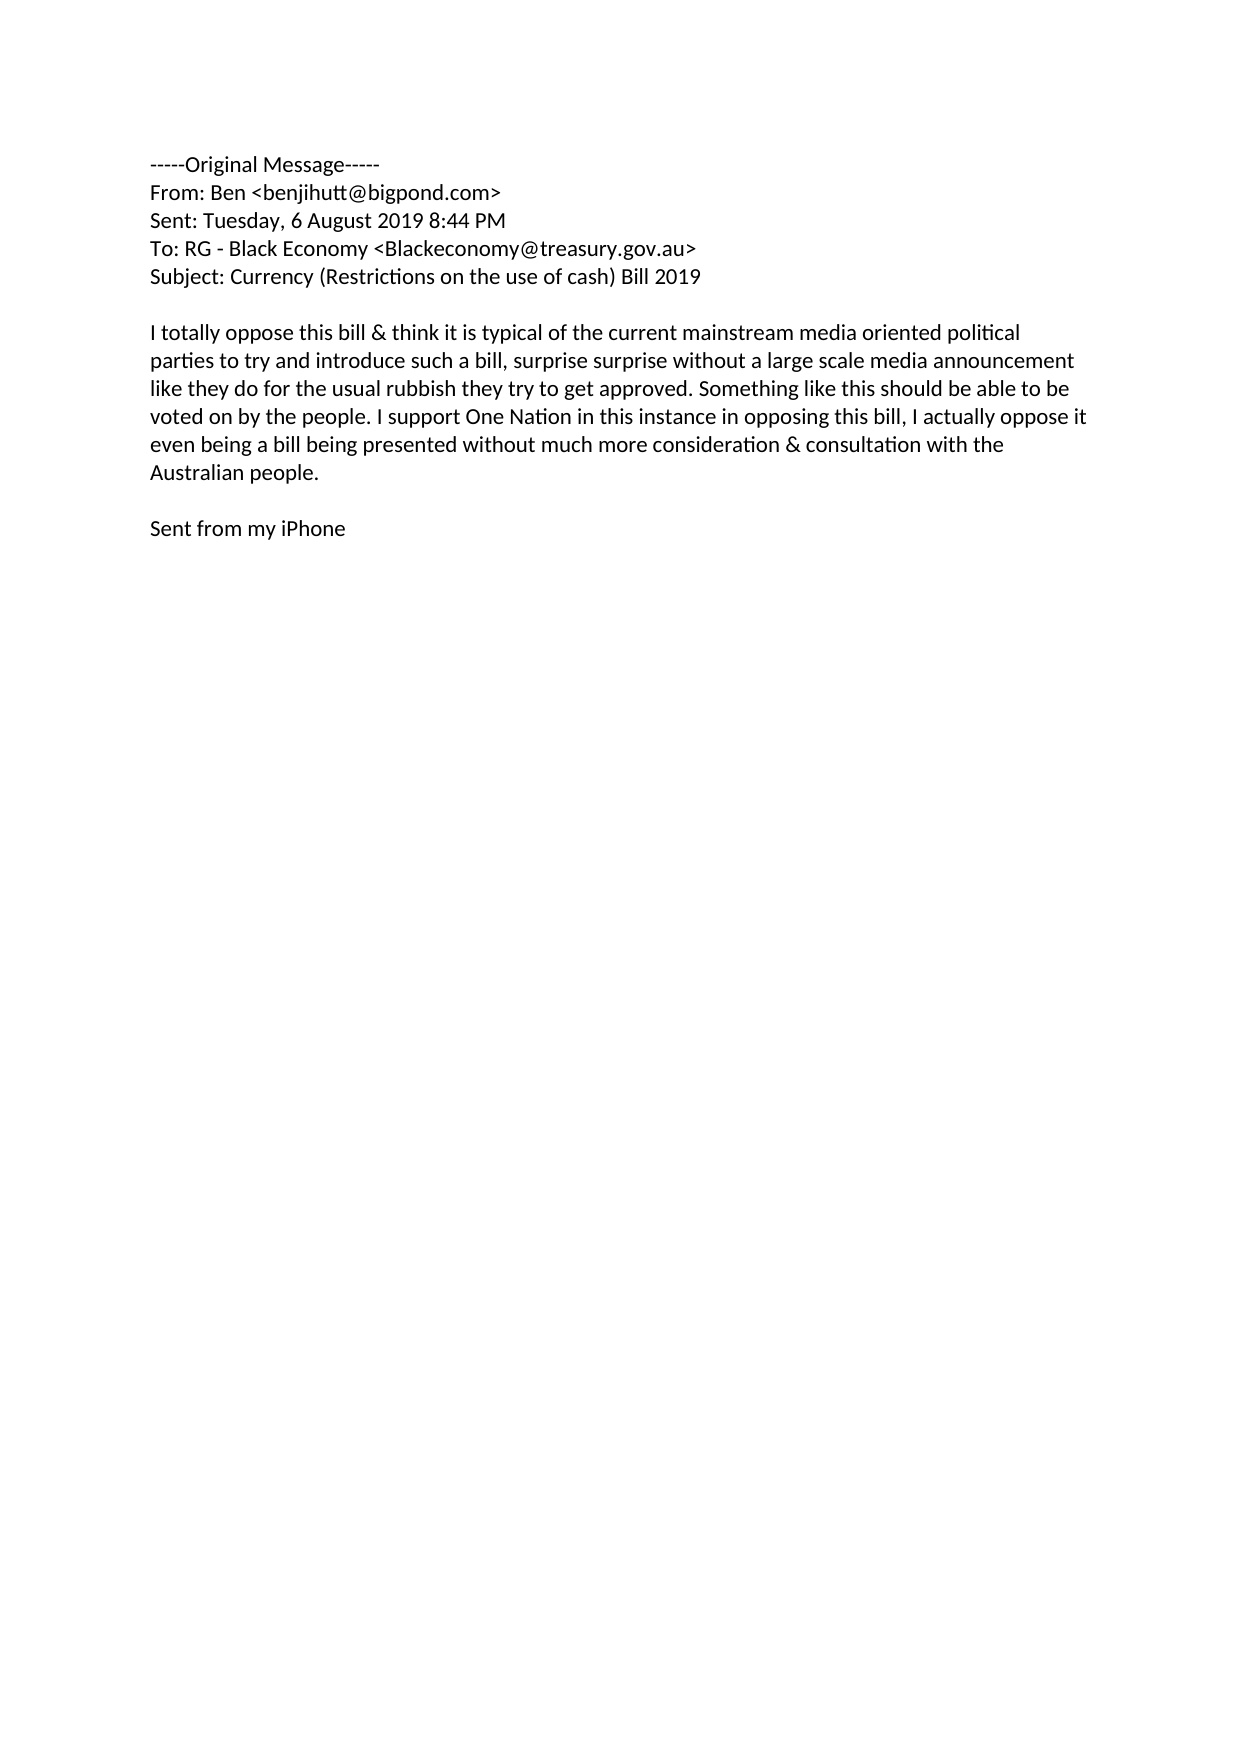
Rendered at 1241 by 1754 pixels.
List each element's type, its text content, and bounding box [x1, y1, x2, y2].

text -----Original Message----- From: Ben <benjihutt@bigpond.com> Sent: Tuesday, 6 August 2019 8:44 PM To: RG - Black Economy <Blackeconomy@treasury.gov.au> Subject: Currency (Restrictions on the use of cash) Bill 2019 [150, 150, 1090, 290]
text Sent from my iPhone [150, 514, 1090, 542]
text I totally oppose this bill & think it is typical of the current mainstream media oriented political parties to try and introduce such a bill, surprise surprise without a large scale media announcement like they do for the usual rubbish they try to get approved. Something like this should be able to be voted on by the people. I support One Nation in this instance in opposing this bill, I actually oppose it even being a bill being presented without much more consideration & consultation with the Australian people. [150, 318, 1090, 486]
